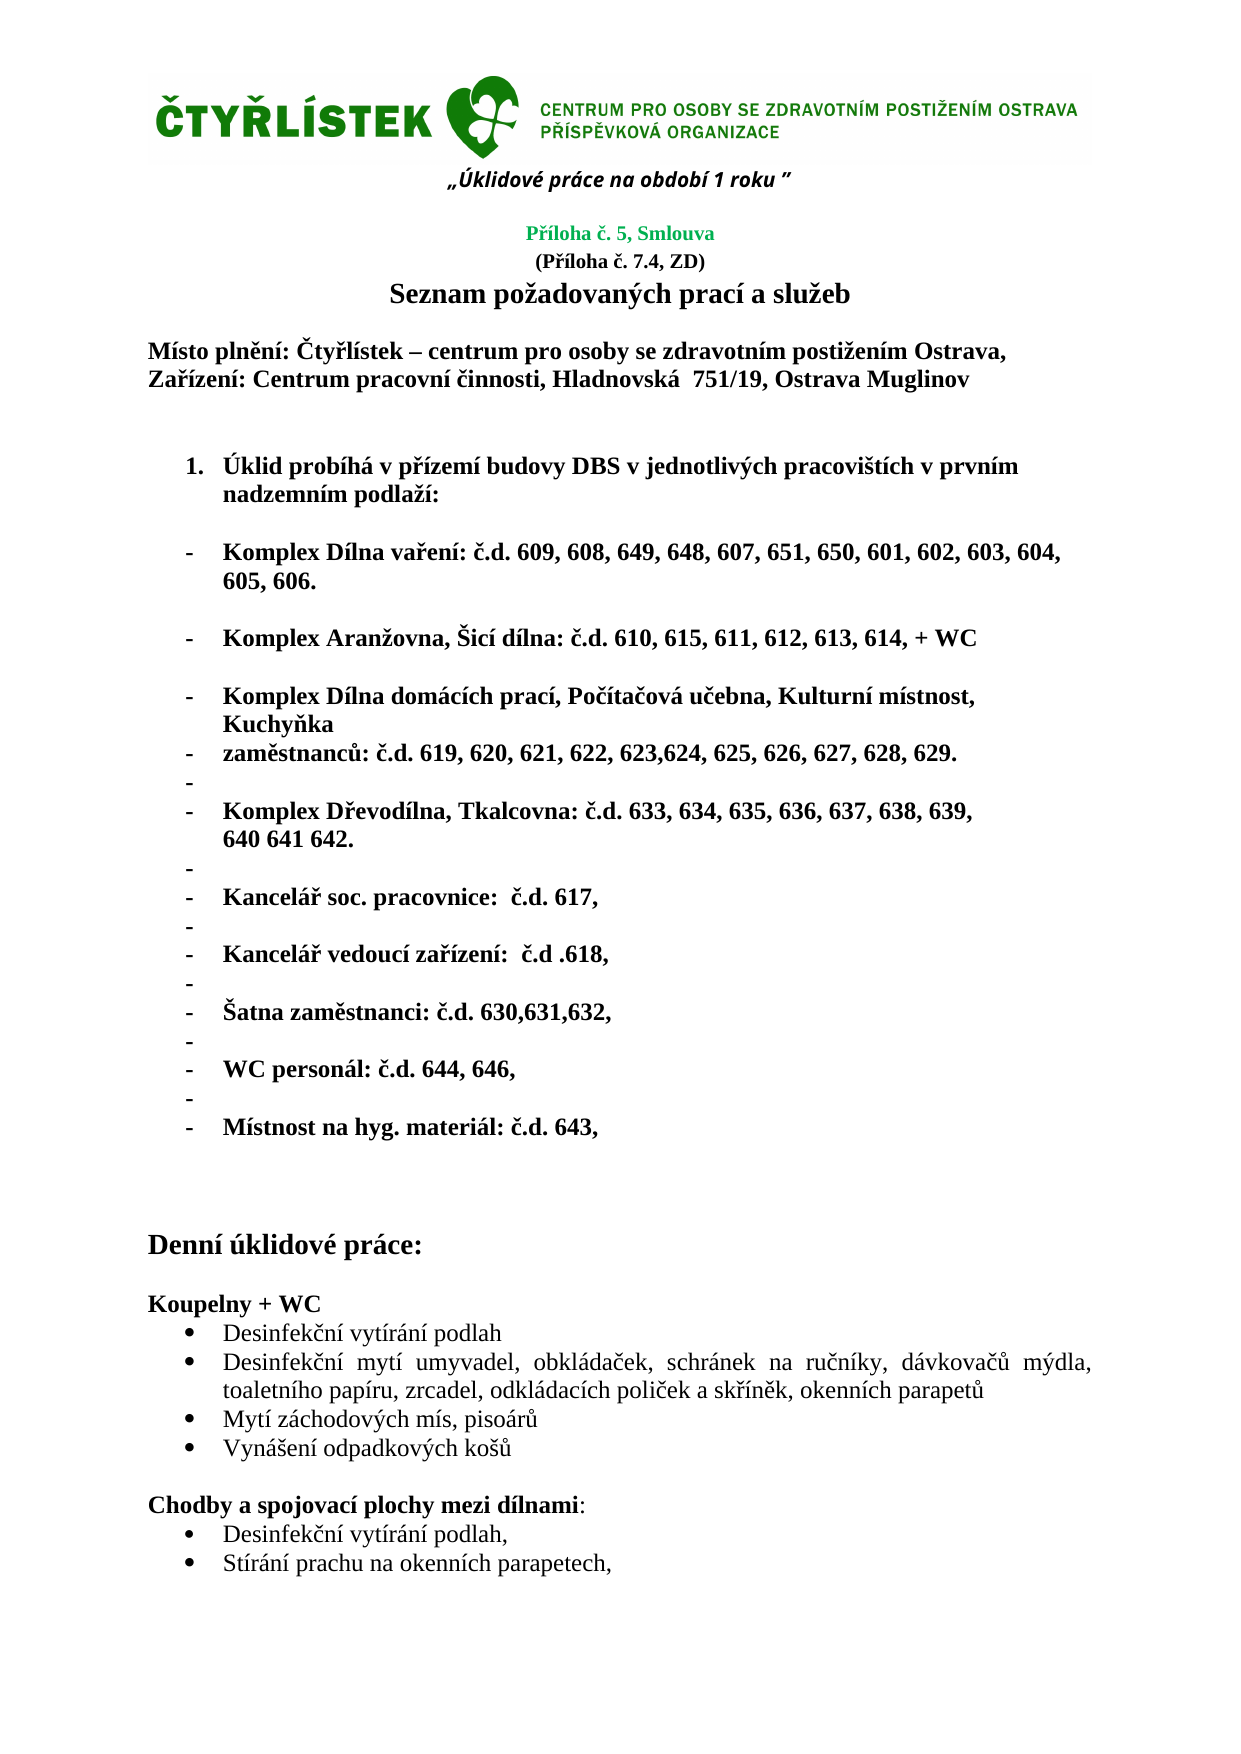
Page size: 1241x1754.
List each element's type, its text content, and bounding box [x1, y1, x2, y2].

text (Příloha č. 7.4, ZD) [148, 249, 1093, 273]
list Stírání prachu na okenních parapetech, [185, 1548, 1093, 1577]
picture [147, 73, 1093, 165]
list Komplex Dílna domácích prací, Počítačová učebna, Kulturní místnost, Kuchyňka [185, 681, 1093, 738]
text Zařízení: Centrum pracovní činnosti, Hladnovská 751/19, Ostrava Muglinov [148, 364, 1093, 393]
list Místnost na hyg. materiál: č.d. 643, [185, 1112, 1093, 1141]
list Komplex Dřevodílna, Tkalcovna: č.d. 633, 634, 635, 636, 637, 638, 639, 640 641 642. [185, 796, 1093, 853]
text Koupelny + WC [148, 1289, 1093, 1318]
text Místo plnění: Čtyřlístek – centrum pro osoby se zdravotním postižením Ostrava, [148, 336, 1093, 364]
list Komplex Aranžovna, Šicí dílna: č.d. 610, 615, 611, 612, 613, 614, + WC [185, 623, 1093, 652]
text Chodby a spojovací plochy mezi dílnami: [148, 1491, 1093, 1519]
list Kancelář vedoucí zařízení: č.d .618, [185, 939, 1093, 968]
list Kancelář soc. pracovnice: č.d. 617, [185, 882, 1093, 911]
list Komplex Dílna vaření: č.d. 609, 608, 649, 648, 607, 651, 650, 601, 602, 603, 604, 605, 606. [185, 537, 1093, 594]
list Šatna zaměstnanci: č.d. 630,631,632, [185, 997, 1093, 1026]
text Seznam požadovaných prací a služeb [148, 276, 1093, 310]
text Denní úklidové práce: [148, 1227, 1093, 1261]
list Desinfekční vytírání podlah [185, 1318, 1093, 1347]
list WC personál: č.d. 644, 646, [185, 1054, 1093, 1083]
list Úklid probíhá v přízemí budovy DBS v jednotlivých pracovištích v prvním nadzemním podlaží: [185, 451, 1093, 508]
list Vynášení odpadkových košů [185, 1433, 1093, 1462]
text Příloha č. 5, Smlouva [148, 221, 1093, 245]
list Desinfekční mytí umyvadel, obkládaček, schránek na ručníky, dávkovačů mýdla, toaletního papíru, zrcadel, odkládacích poliček a skříněk, okenních parapetů [185, 1347, 1093, 1404]
list zaměstnanců: č.d. 619, 620, 621, 622, 623,624, 625, 626, 627, 628, 629. [185, 738, 1093, 767]
list Desinfekční vytírání podlah, [185, 1519, 1093, 1548]
list Mytí záchodových mís, pisoárů [185, 1404, 1093, 1433]
